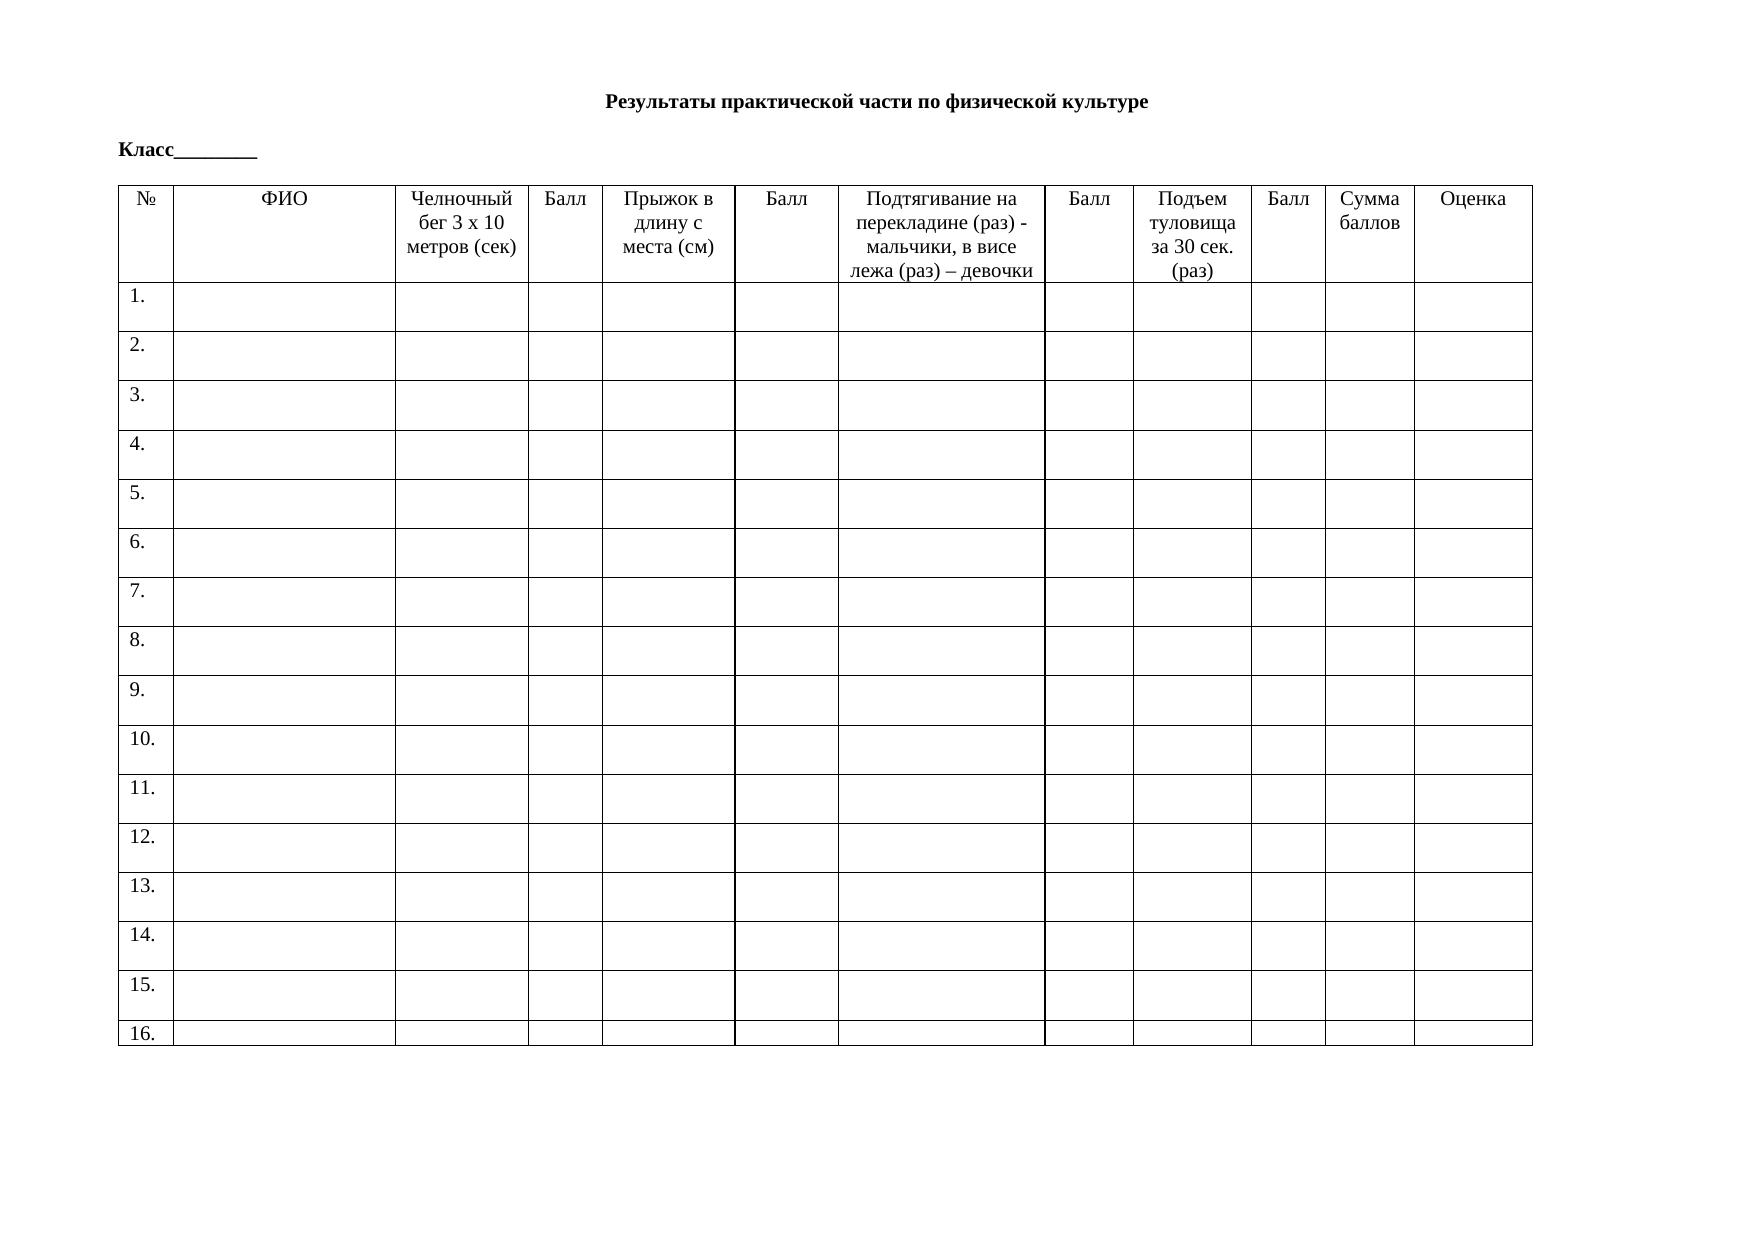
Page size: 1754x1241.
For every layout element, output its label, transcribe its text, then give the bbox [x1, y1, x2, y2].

table_cell [1252, 824, 1325, 872]
table_cell [119, 1021, 173, 1045]
table_cell [1415, 480, 1532, 528]
table_cell [119, 922, 173, 970]
table_cell [1046, 283, 1133, 331]
table_cell [736, 431, 838, 479]
table_header Челночный бег 3 х 10 метров (сек) [396, 186, 528, 282]
table_cell [1415, 381, 1532, 429]
table_cell [529, 578, 602, 626]
table_cell [603, 824, 734, 872]
table_cell [1415, 922, 1532, 970]
table_cell [396, 824, 528, 872]
table_header № [119, 186, 173, 282]
table_cell [529, 726, 602, 774]
table_cell [736, 480, 838, 528]
table_cell [396, 381, 528, 429]
table_cell [1415, 775, 1532, 823]
table_cell [396, 726, 528, 774]
table_cell [736, 922, 838, 970]
table_cell [736, 381, 838, 429]
table_cell [603, 775, 734, 823]
table_cell [1326, 578, 1414, 626]
table_header Прыжок в длину с места (см) [603, 186, 734, 282]
table_cell [529, 1021, 602, 1045]
table_cell [1326, 922, 1414, 970]
table_cell [396, 971, 528, 1019]
table_cell [839, 824, 1044, 872]
table_cell [1046, 824, 1133, 872]
table_cell [1415, 726, 1532, 774]
table_cell [396, 480, 528, 528]
table_cell [396, 431, 528, 479]
table_cell [174, 824, 395, 872]
table_cell [1326, 676, 1414, 724]
table_cell [1326, 332, 1414, 380]
table_cell [839, 283, 1044, 331]
table_cell [396, 873, 528, 921]
table_cell [1134, 726, 1251, 774]
table_cell [839, 873, 1044, 921]
table_header Балл [1046, 186, 1133, 282]
table_header Балл [1252, 186, 1325, 282]
table_cell [1252, 381, 1325, 429]
table_cell [396, 676, 528, 724]
table_cell [529, 922, 602, 970]
table_cell [529, 873, 602, 921]
table_cell [1252, 431, 1325, 479]
table_cell [1415, 971, 1532, 1019]
table_cell [1252, 1021, 1325, 1045]
table_cell [396, 332, 528, 380]
table_cell [529, 775, 602, 823]
table_cell [1252, 332, 1325, 380]
table_cell [174, 775, 395, 823]
table_cell [1252, 480, 1325, 528]
table_cell [174, 283, 395, 331]
table_cell [174, 480, 395, 528]
table_cell [174, 1021, 395, 1045]
table_cell [119, 775, 173, 823]
table_cell [603, 971, 734, 1019]
table_cell [1252, 971, 1325, 1019]
table_cell [1326, 824, 1414, 872]
table_cell [603, 873, 734, 921]
table_cell [1326, 283, 1414, 331]
table_cell [1134, 824, 1251, 872]
table_cell [1415, 529, 1532, 577]
table_cell [1134, 971, 1251, 1019]
table_cell [529, 529, 602, 577]
table_cell [396, 1021, 528, 1045]
table_cell [736, 873, 838, 921]
table_header ФИО [174, 186, 395, 282]
table_cell [119, 971, 173, 1019]
table_cell [839, 1021, 1044, 1045]
table_cell [1046, 578, 1133, 626]
table_cell [1252, 578, 1325, 626]
table_cell [1326, 529, 1414, 577]
table_cell [1134, 332, 1251, 380]
table_cell [839, 726, 1044, 774]
table_cell [1326, 971, 1414, 1019]
table_cell [603, 578, 734, 626]
table_cell [736, 824, 838, 872]
table_cell [1134, 480, 1251, 528]
table_cell [396, 283, 528, 331]
table_cell [839, 676, 1044, 724]
text Класс________ [118, 137, 1636, 161]
table_cell [1134, 578, 1251, 626]
table_cell [839, 431, 1044, 479]
table_cell [603, 529, 734, 577]
table_cell [1046, 726, 1133, 774]
table_cell [119, 627, 173, 675]
table_cell [1252, 775, 1325, 823]
table_cell [1046, 480, 1133, 528]
table_cell [839, 578, 1044, 626]
table_cell [1134, 1021, 1251, 1045]
table_cell [839, 381, 1044, 429]
table_cell [1326, 1021, 1414, 1045]
table_cell [119, 381, 173, 429]
table_cell [174, 971, 395, 1019]
table_cell [1415, 676, 1532, 724]
table_cell [736, 578, 838, 626]
table_cell [529, 824, 602, 872]
table_header Подъем туловища за 30 сек. (раз) [1134, 186, 1251, 282]
table_cell [603, 922, 734, 970]
table_header Балл [529, 186, 602, 282]
table_cell [1415, 332, 1532, 380]
table_cell [1134, 775, 1251, 823]
table_cell [1046, 1021, 1133, 1045]
table_cell [1134, 627, 1251, 675]
table_cell [603, 1021, 734, 1045]
table_cell [1415, 578, 1532, 626]
table_cell [1046, 922, 1133, 970]
table_cell [119, 283, 173, 331]
table_cell [1252, 873, 1325, 921]
table_cell [529, 676, 602, 724]
table_cell [1326, 873, 1414, 921]
table_cell [174, 676, 395, 724]
table_cell [119, 332, 173, 380]
table_cell [119, 480, 173, 528]
table_cell [1134, 873, 1251, 921]
table_cell [1326, 726, 1414, 774]
table_header Оценка [1415, 186, 1532, 282]
table_cell [1134, 922, 1251, 970]
table_cell [1046, 873, 1133, 921]
table_cell [839, 775, 1044, 823]
table_cell [1415, 1021, 1532, 1045]
table_cell [839, 971, 1044, 1019]
table_cell [396, 775, 528, 823]
table_cell [119, 578, 173, 626]
table_cell [396, 578, 528, 626]
table_cell [603, 431, 734, 479]
table_header Подтягивание на перекладине (раз) - мальчики, в висе лежа (раз) – девочки [839, 186, 1044, 282]
table_cell [603, 627, 734, 675]
table_cell [1046, 627, 1133, 675]
table_cell [1252, 529, 1325, 577]
table_cell [174, 431, 395, 479]
table_cell [529, 381, 602, 429]
table_cell [1134, 676, 1251, 724]
table_cell [396, 922, 528, 970]
table_cell [1326, 627, 1414, 675]
table_cell [174, 627, 395, 675]
table_cell [839, 529, 1044, 577]
table_cell [119, 726, 173, 774]
table_cell [603, 676, 734, 724]
table_cell [529, 283, 602, 331]
table_header Сумма баллов [1326, 186, 1414, 282]
table_cell [1046, 332, 1133, 380]
table_cell [736, 529, 838, 577]
table_cell [603, 726, 734, 774]
table_cell [529, 480, 602, 528]
table_cell [839, 627, 1044, 675]
table_cell [736, 726, 838, 774]
table_header Балл [736, 186, 838, 282]
table_cell [1046, 381, 1133, 429]
table_cell [529, 971, 602, 1019]
table_cell [1134, 529, 1251, 577]
table_cell [603, 480, 734, 528]
table_cell [839, 332, 1044, 380]
table_cell [1046, 971, 1133, 1019]
table_cell [1252, 283, 1325, 331]
table_cell [1326, 775, 1414, 823]
table_cell [1252, 627, 1325, 675]
table_cell [1326, 480, 1414, 528]
table_cell [736, 971, 838, 1019]
table_cell [174, 726, 395, 774]
table_cell [529, 332, 602, 380]
table_cell [736, 676, 838, 724]
table_cell [1252, 922, 1325, 970]
table_cell [1415, 824, 1532, 872]
table_cell [1326, 381, 1414, 429]
table_cell [736, 332, 838, 380]
table_cell [1415, 431, 1532, 479]
table_cell [1046, 431, 1133, 479]
table_cell [603, 283, 734, 331]
table_cell [1415, 873, 1532, 921]
table_cell [396, 529, 528, 577]
table_cell [396, 627, 528, 675]
table_cell [119, 431, 173, 479]
table_cell [736, 283, 838, 331]
table_cell [174, 873, 395, 921]
table_cell [119, 529, 173, 577]
table_cell [529, 431, 602, 479]
table_cell [174, 922, 395, 970]
table_cell [839, 480, 1044, 528]
table_cell [174, 529, 395, 577]
table_cell [1252, 726, 1325, 774]
table_cell [119, 676, 173, 724]
table_cell [119, 824, 173, 872]
table_cell [174, 332, 395, 380]
table_cell [1046, 529, 1133, 577]
table_cell [736, 627, 838, 675]
table_cell [736, 775, 838, 823]
table_cell [174, 578, 395, 626]
table_cell [603, 332, 734, 380]
table_cell [1134, 381, 1251, 429]
table_cell [1046, 775, 1133, 823]
table_cell [1415, 283, 1532, 331]
table_cell [1326, 431, 1414, 479]
table_cell [1415, 627, 1532, 675]
table_cell [1252, 676, 1325, 724]
table_cell [603, 381, 734, 429]
table_cell [119, 873, 173, 921]
table_cell [529, 627, 602, 675]
table_cell [1046, 676, 1133, 724]
text Результаты практической части по физической культуре [118, 88, 1636, 113]
table_cell [1134, 431, 1251, 479]
table_cell [839, 922, 1044, 970]
table_cell [736, 1021, 838, 1045]
table_cell [174, 381, 395, 429]
table_cell [1134, 283, 1251, 331]
